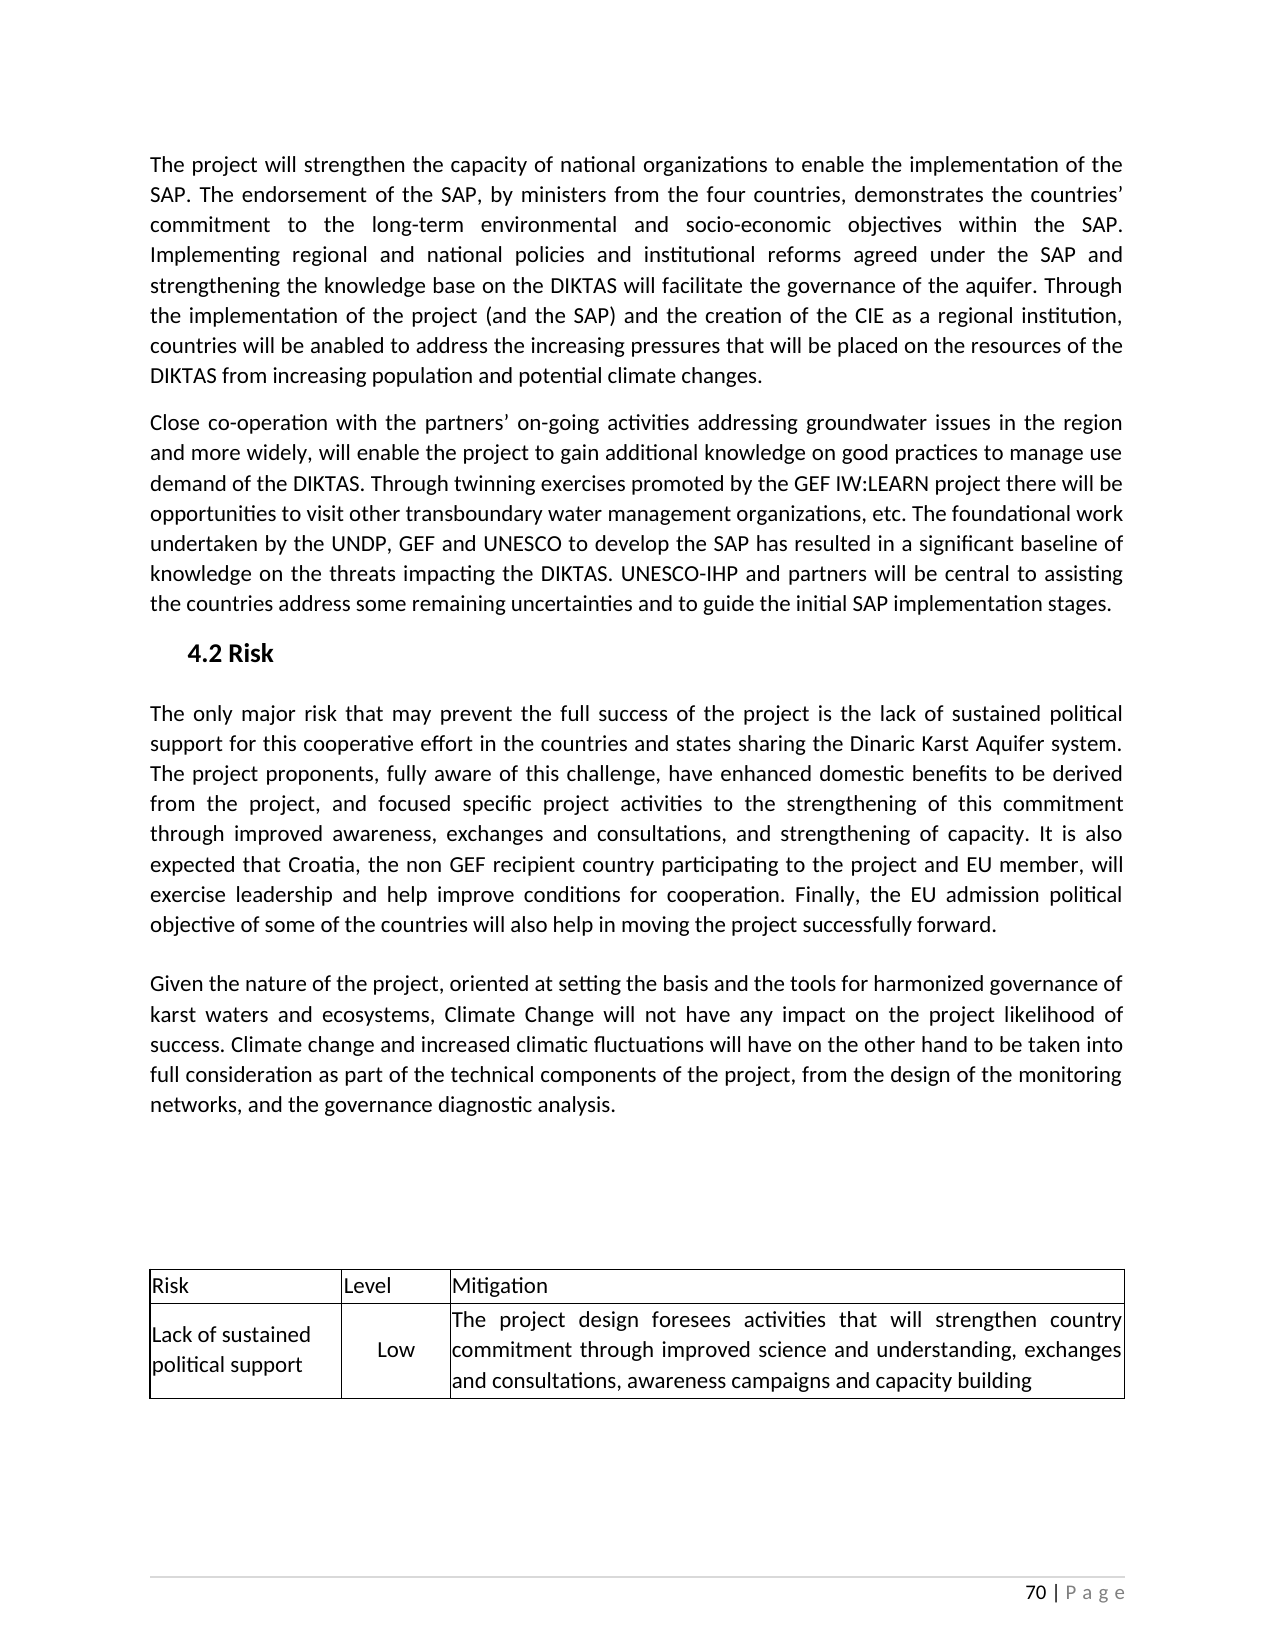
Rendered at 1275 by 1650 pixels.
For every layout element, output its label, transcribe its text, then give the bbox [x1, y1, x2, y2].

text Given the nature of the project, oriented at setting the basis and the tools for harmonized governance of karst waters and ecosystems, Climate Change will not have any impact on the project likelihood of success. Climate change and increased climatic fluctuations will have on the other hand to be taken into full consideration as part of the technical components of the project, from the design of the monitoring networks, and the governance diagnostic analysis. [150, 969, 1125, 1118]
subtitle Risk [187, 636, 1125, 669]
text The project will strengthen the capacity of national organizations to enable the implementation of the SAP. The endorsement of the SAP, by ministers from the four countries, demonstrates the countries’ commitment to the long-term environmental and socio-economic objectives within the SAP. Implementing regional and national policies and institutional reforms agreed under the SAP and strengthening the knowledge base on the DIKTAS will facilitate the governance of the aquifer. Through the implementation of the project (and the SAP) and the creation of the CIE as a regional institution, countries will be anabled to address the increasing pressures that will be placed on the resources of the DIKTAS from increasing population and potential climate changes. [150, 150, 1125, 389]
table_header Risk [151, 1270, 341, 1303]
table_cell Low [342, 1304, 450, 1397]
table_header Level [342, 1270, 450, 1303]
text Close co-operation with the partners’ on-going activities addressing groundwater issues in the region and more widely, will enable the project to gain additional knowledge on good practices to manage use demand of the DIKTAS. Through twinning exercises promoted by the GEF IW:LEARN project there will be opportunities to visit other transboundary water management organizations, etc. The foundational work undertaken by the UNDP, GEF and UNESCO to develop the SAP has resulted in a significant baseline of knowledge on the threats impacting the DIKTAS. UNESCO-IHP and partners will be central to assisting the countries address some remaining uncertainties and to guide the initial SAP implementation stages. [150, 408, 1125, 618]
text The only major risk that may prevent the full success of the project is the lack of sustained political support for this cooperative effort in the countries and states sharing the Dinaric Karst Aquifer system. The project proponents, fully aware of this challenge, have enhanced domestic benefits to be derived from the project, and focused specific project activities to the strengthening of this commitment through improved awareness, exchanges and consultations, and strengthening of capacity. It is also expected that Croatia, the non GEF recipient country participating to the project and EU member, will exercise leadership and help improve conditions for cooperation. Finally, the EU admission political objective of some of the countries will also help in moving the project successfully forward. [150, 699, 1125, 938]
table_header Mitigation [451, 1270, 1124, 1303]
table_cell The project design foresees activities that will strengthen country commitment through improved science and understanding, exchanges and consultations, awareness campaigns and capacity building [451, 1304, 1124, 1397]
table_cell Lack of sustained political support [151, 1304, 341, 1397]
